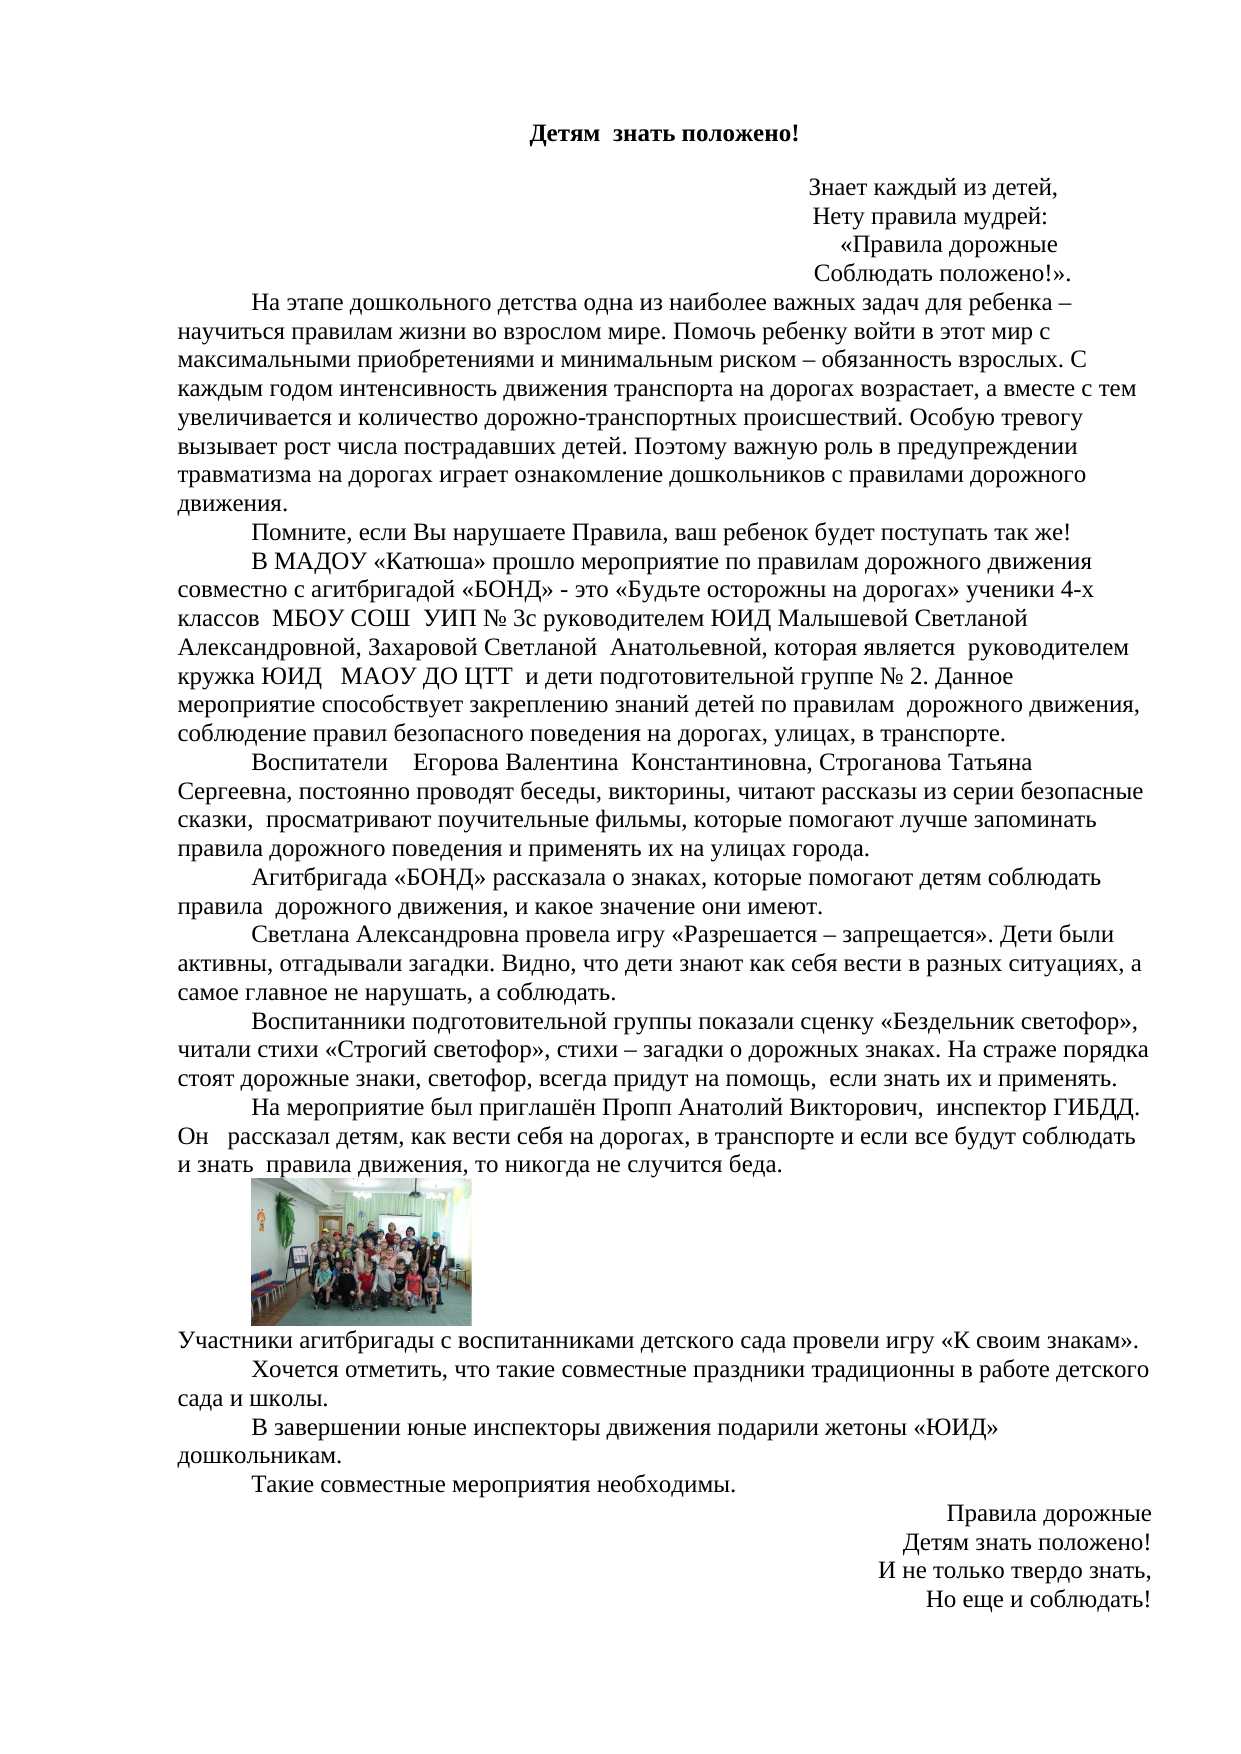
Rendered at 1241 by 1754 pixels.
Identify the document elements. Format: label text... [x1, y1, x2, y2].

text «Правила дорожные [177, 229, 1152, 258]
text На мероприятие был приглашён Пропп Анатолий Викторович, инспектор ГИБДД. Он рассказал детям, как вести себя на дорогах, в транспорте и если все будут соблюдать и знать правила движения, то никогда не случится беда. [177, 1092, 1152, 1178]
text Агитбригада «БОНД» рассказала о знаках, которые помогают детям соблюдать правила дорожного движения, и какое значение они имеют. [177, 862, 1152, 919]
text Но еще и соблюдать! [177, 1584, 1152, 1613]
text Нету правила мудрей: [177, 201, 1152, 229]
text Соблюдать положено!». [177, 258, 1152, 287]
text Участники агитбригады с воспитанниками детского сада провели игру «К своим знакам». [177, 1325, 1152, 1354]
text На этапе дошкольного детства одна из наиболее важных задач для ребенка – научиться правилам жизни во взрослом мире. Помочь ребенку войти в этот мир с максимальными приобретениями и минимальным риском – обязанность взрослых. С каждым годом интенсивность движения транспорта на дорогах возрастает, а вместе с тем увеличивается и количество дорожно-транспортных происшествий. Особую тревогу вызывает рост числа пострадавших детей. Поэтому важную роль в предупреждении травматизма на дорогах играет ознакомление дошкольников с правилами дорожного движения. [177, 287, 1152, 517]
text Детям знать положено! [177, 1527, 1152, 1555]
text Хочется отметить, что такие совместные праздники традиционны в работе детского сада и школы. [177, 1354, 1152, 1412]
text Правила дорожные [177, 1498, 1152, 1527]
text Помните, если Вы нарушаете Правила, ваш ребенок будет поступать так же! [177, 517, 1152, 546]
text Такие совместные мероприятия необходимы. [177, 1469, 1152, 1498]
text Знает каждый из детей, [177, 172, 1152, 201]
text В завершении юные инспекторы движения подарили жетоны «ЮИД» дошкольникам. [177, 1412, 1152, 1469]
text Воспитатели Егорова Валентина Константиновна, Строганова Татьяна Сергеевна, постоянно проводят беседы, викторины, читают рассказы из серии безопасные сказки, просматривают поучительные фильмы, которые помогают лучше запоминать правила дорожного поведения и применять их на улицах города. [177, 747, 1152, 862]
text Детям знать положено! [177, 118, 1152, 147]
text Светлана Александровна провела игру «Разрешается – запрещается». Дети были активны, отгадывали загадки. Видно, что дети знают как себя вести в разных ситуациях, а самое главное не нарушать, а соблюдать. [177, 919, 1152, 1006]
picture [251, 1178, 472, 1326]
text И не только твердо знать, [177, 1555, 1152, 1584]
text Воспитанники подготовительной группы показали сценку «Бездельник светофор», читали стихи «Строгий светофор», стихи – загадки о дорожных знаках. На страже порядка стоят дорожные знаки, светофор, всегда придут на помощь, если знать их и применять. [177, 1006, 1152, 1092]
text В МАДОУ «Катюша» прошло мероприятие по правилам дорожного движения совместно с агитбригадой «БОНД» - это «Будьте осторожны на дорогах» ученики 4-х классов МБОУ СОШ УИП № 3с руководителем ЮИД Малышевой Светланой Александровной, Захаровой Светланой Анатольевной, которая является руководителем кружка ЮИД МАОУ ДО ЦТТ и дети подготовительной группе № 2. Данное мероприятие способствует закреплению знаний детей по правилам дорожного движения, соблюдение правил безопасного поведения на дорогах, улицах, в транспорте. [177, 546, 1152, 747]
